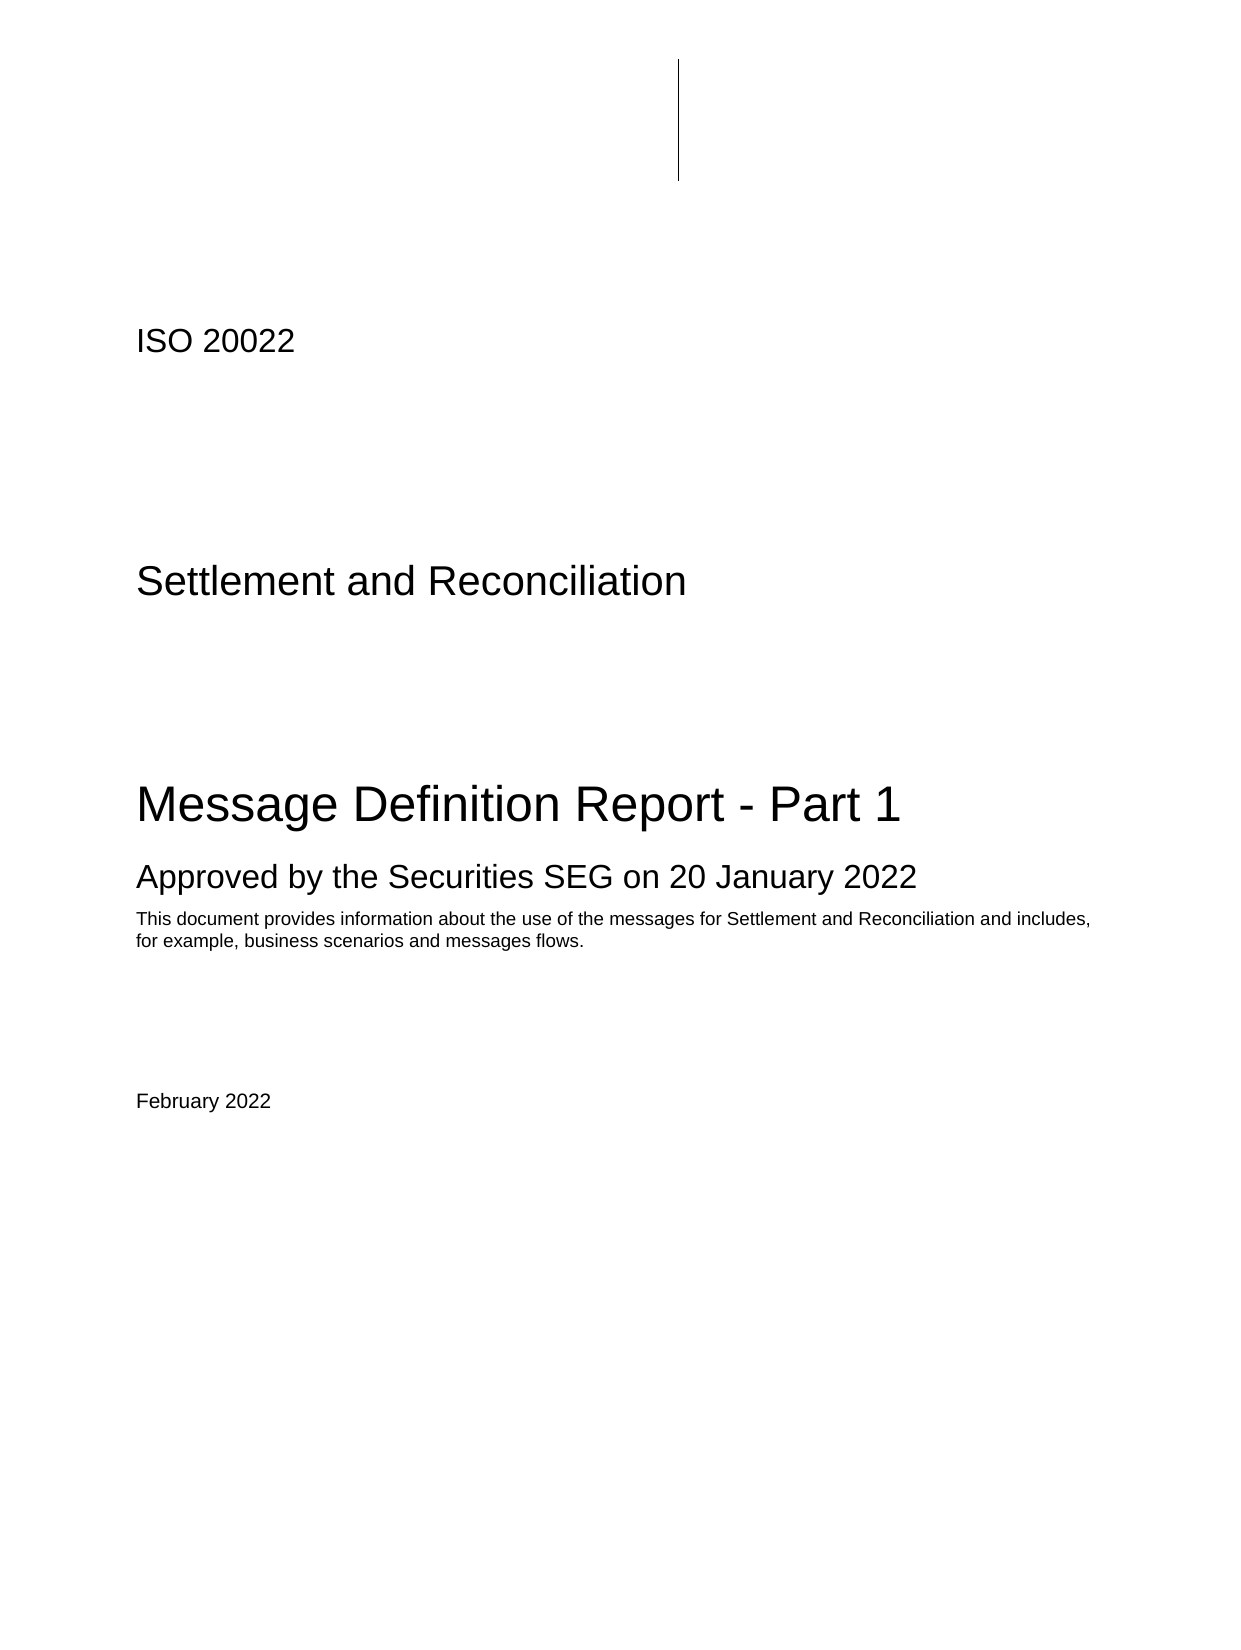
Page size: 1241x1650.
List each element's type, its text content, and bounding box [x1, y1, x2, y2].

title This document provides information about the use of the messages for Settlement and Reconciliation and includes, for example, business scenarios and messages flows. [136, 908, 1104, 951]
title Message Definition Report - Part 1 [136, 775, 1104, 832]
text Settlement and Reconciliation [136, 556, 1104, 604]
text February 2022 [136, 1089, 1104, 1113]
text ISO 20022 [136, 322, 1104, 360]
subtitle Approved by the Securities SEG on 20 January 2022 [136, 857, 1104, 896]
